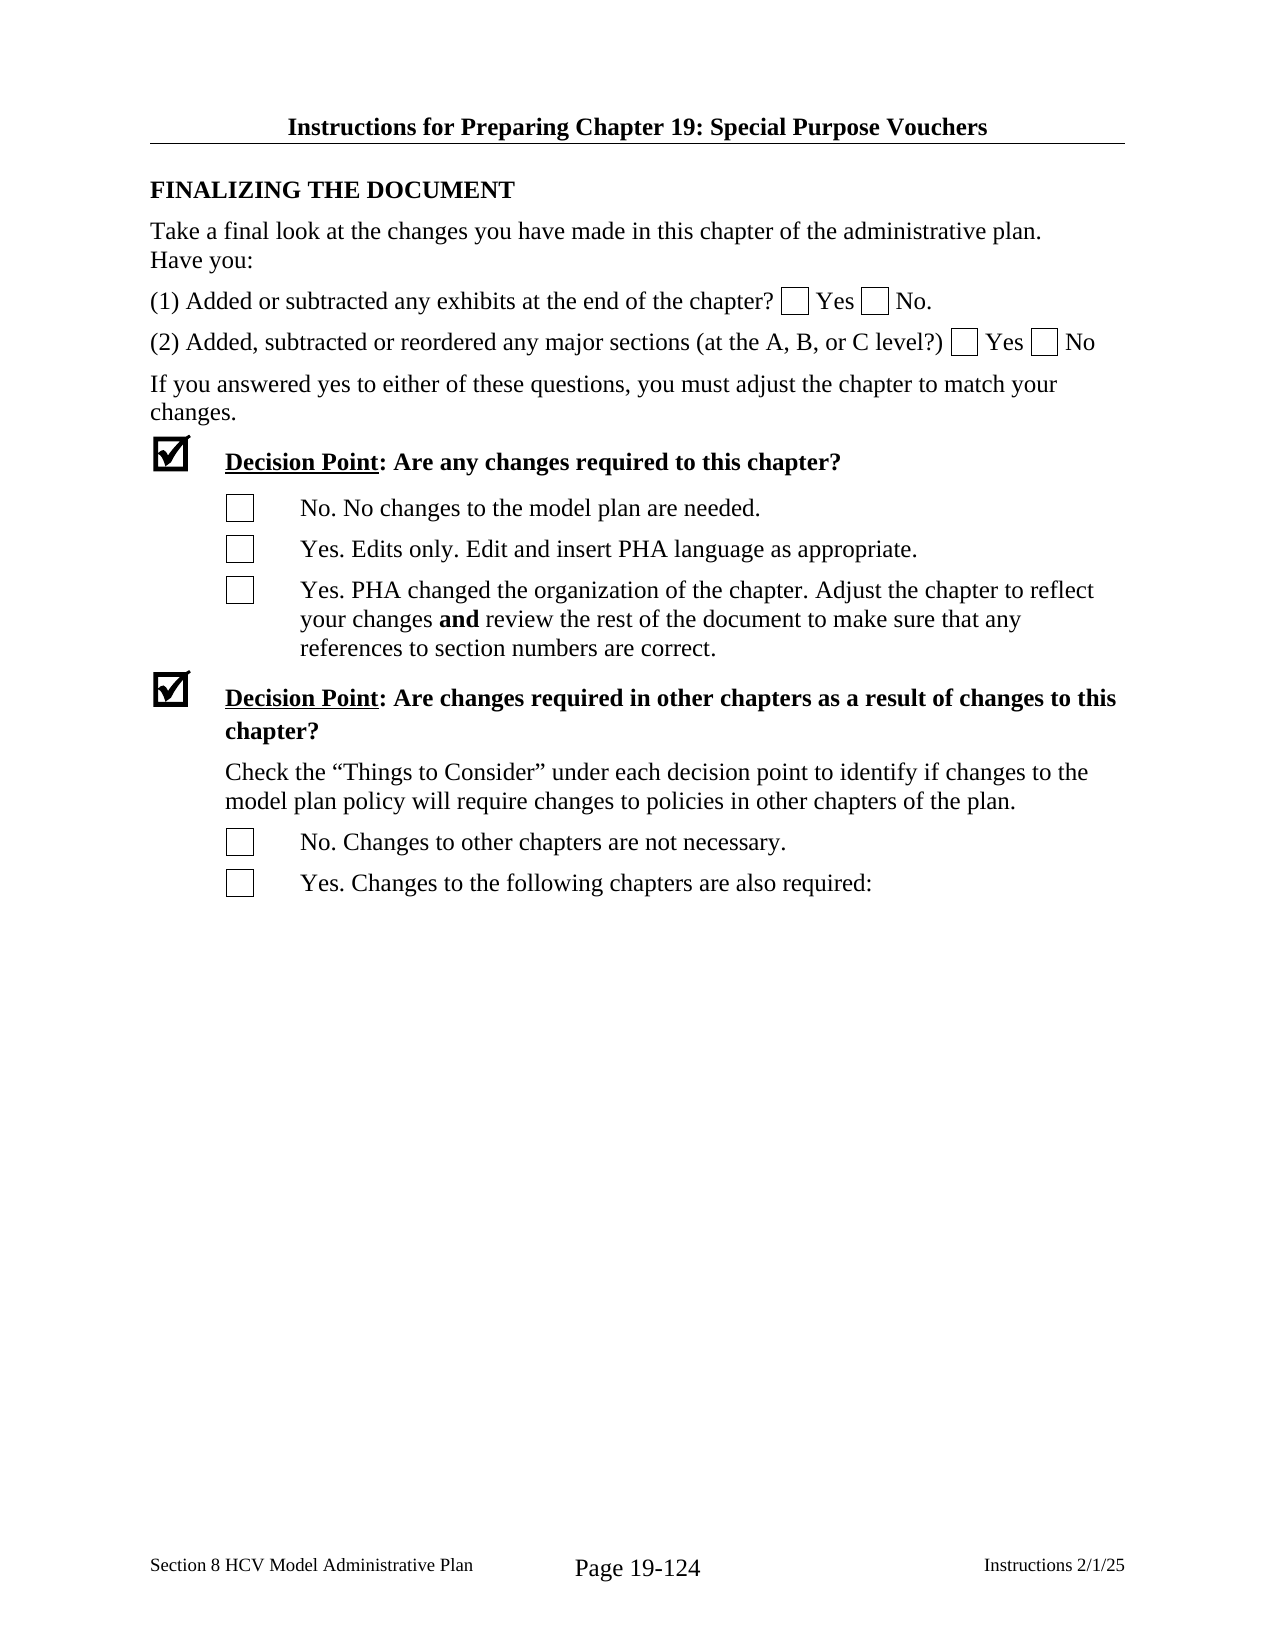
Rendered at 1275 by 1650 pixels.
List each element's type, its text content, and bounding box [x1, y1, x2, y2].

text No. No changes to the model plan are needed. [225, 493, 1125, 522]
text Take a final look at the changes you have made in this chapter of the administrative plan. Have you: [150, 216, 1125, 274]
text (2) Added, subtracted or reordered any major sections (at the A, B, or C level?) Yes No [150, 327, 1125, 356]
text (1) Added or subtracted any exhibits at the end of the chapter? Yes No. [150, 286, 1125, 315]
text Yes. Edits only. Edit and insert PHA language as appropriate. [225, 534, 1125, 563]
text Decision Point: Are changes required in other chapters as a result of changes to this chapter? [150, 674, 1125, 744]
text If you answered yes to either of these questions, you must adjust the chapter to match your changes. [150, 369, 1125, 426]
text Yes. PHA changed the organization of the chapter. Adjust the chapter to reflect your changes and review the rest of the document to make sure that any references to section numbers are correct. [225, 575, 1125, 662]
text Yes. Changes to the following chapters are also required: [225, 868, 1125, 897]
text Decision Point: Are any changes required to this chapter? [150, 439, 1125, 480]
text Check the “Things to Consider” under each decision point to identify if changes to the model plan policy will require changes to policies in other chapters of the plan. [225, 757, 1125, 814]
text No. Changes to other chapters are not necessary. [225, 827, 1125, 856]
text FINALIZING THE DOCUMENT [150, 175, 1125, 204]
